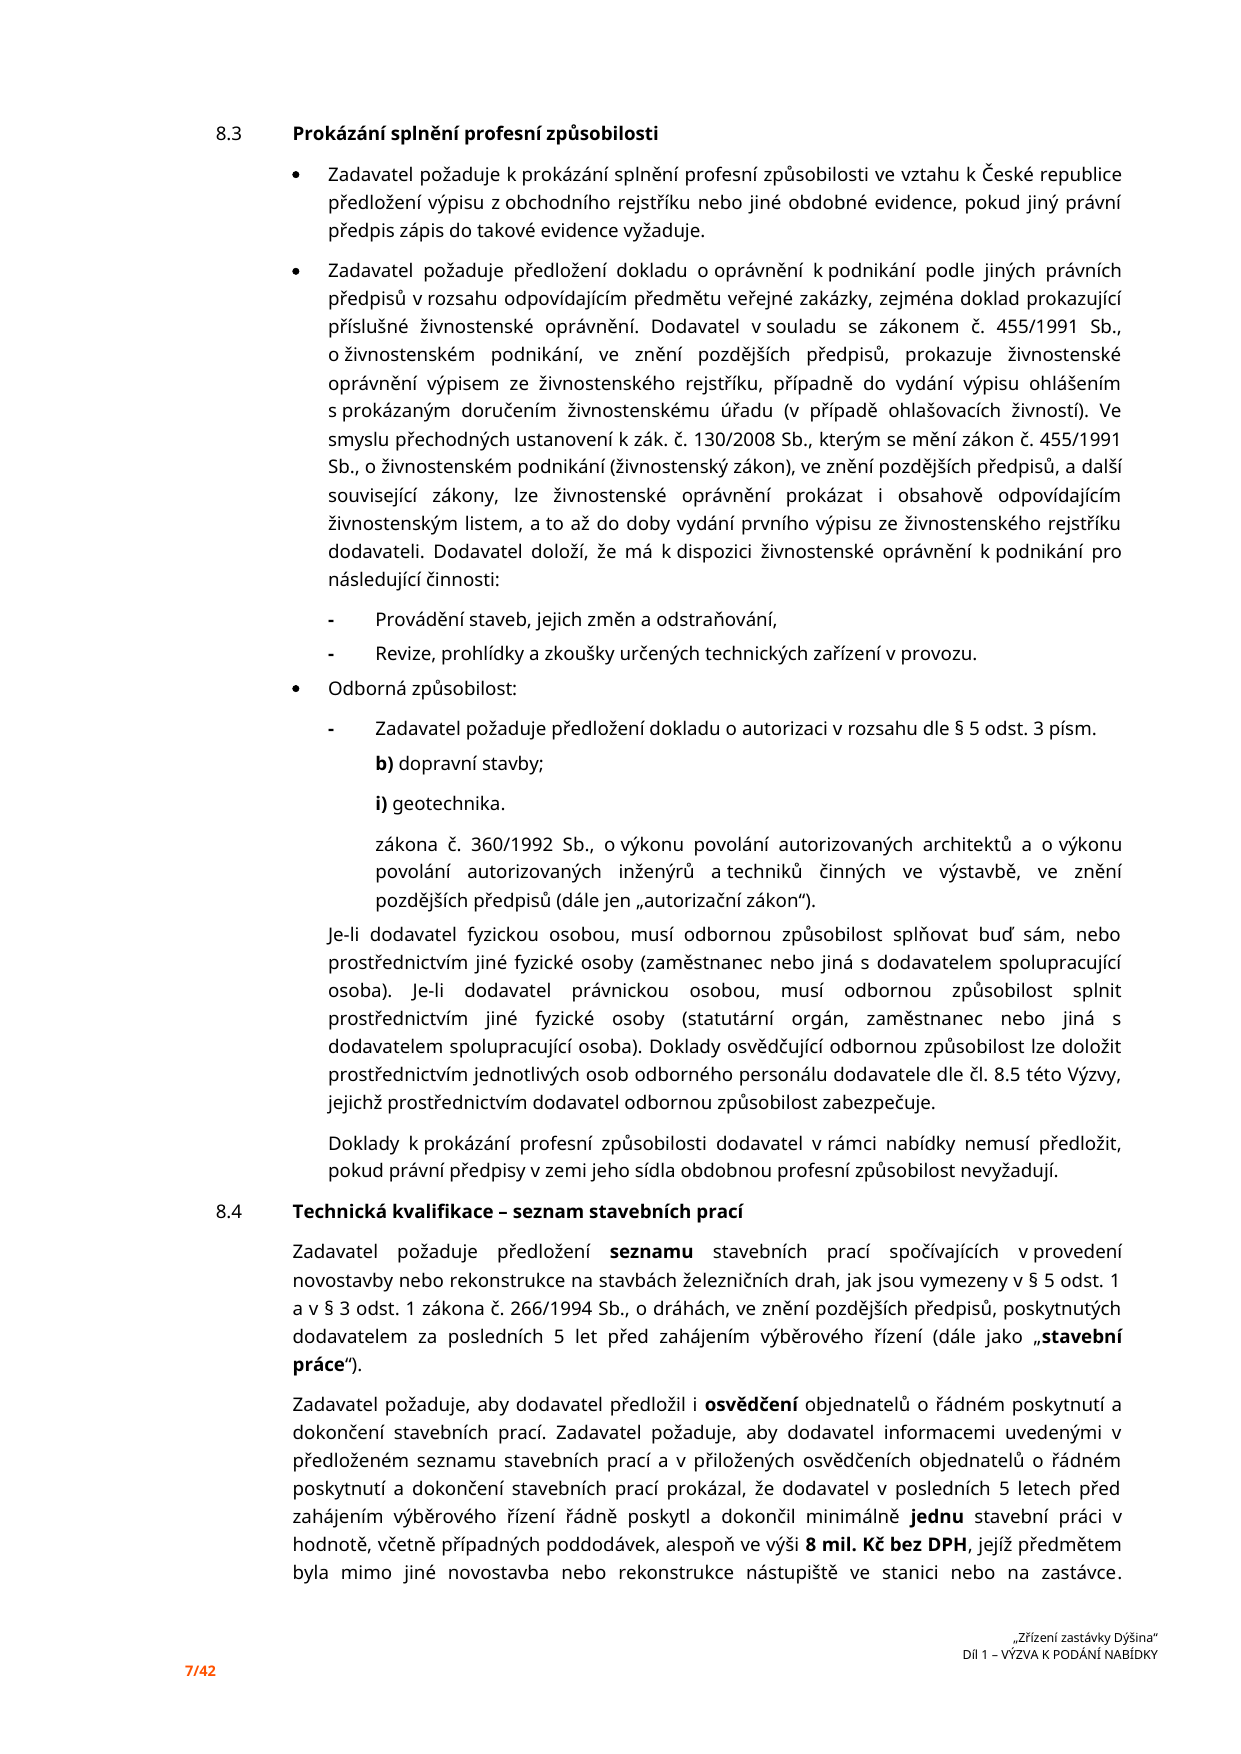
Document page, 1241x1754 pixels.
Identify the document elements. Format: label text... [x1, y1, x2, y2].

text Zadavatel požaduje předložení seznamu stavebních prací spočívajících v provedení novostavby nebo rekonstrukce na stavbách železničních drah, jak jsou vymezeny v § 5 odst. 1 a v § 3 odst. 1 zákona č. 266/1994 Sb., o dráhách, ve znění pozdějších předpisů, poskytnutých dodavatelem za posledních 5 let před zahájením výběrového řízení (dále jako „stavební práce“). [292, 1239, 1122, 1376]
list b) dopravní stavby; [339, 750, 1122, 775]
text Doklady k prokázání profesní způsobilosti dodavatel v rámci nabídky nemusí předložit, pokud právní předpisy v zemi jeho sídla obdobnou profesní způsobilost nevyžadují. [328, 1130, 1122, 1183]
text Technická kvalifikace – seznam stavebních prací [216, 1198, 1122, 1224]
text Odborná způsobilost: [292, 675, 1122, 701]
text Je-li dodavatel fyzickou osobou, musí odbornou způsobilost splňovat buď sám, nebo prostřednictvím jiné fyzické osoby (zaměstnanec nebo jiná s dodavatelem spolupracující osoba). Je-li dodavatel právnickou osobou, musí odbornou způsobilost splnit prostřednictvím jiné fyzické osoby (statutární orgán, zaměstnanec nebo jiná s dodavatelem spolupracující osoba). Doklady osvědčující odbornou způsobilost lze doložit prostřednictvím jednotlivých osob odborného personálu dodavatele dle čl. 8.5 této Výzvy, jejichž prostřednictvím dodavatel odbornou způsobilost zabezpečuje. [328, 921, 1122, 1115]
text Zadavatel požaduje předložení dokladu o oprávnění k podnikání podle jiných právních předpisů v rozsahu odpovídajícím předmětu veřejné zakázky, zejména doklad prokazující příslušné živnostenské oprávnění. Dodavatel v souladu se zákonem č. 455/1991 Sb., o živnostenském podnikání, ve znění pozdějších předpisů, prokazuje živnostenské oprávnění výpisem ze živnostenského rejstříku, případně do vydání výpisu ohlášením s prokázaným doručením živnostenskému úřadu (v případě ohlašovacích živností). Ve smyslu přechodných ustanovení k zák. č. 130/2008 Sb., kterým se mění zákon č. 455/1991 Sb., o živnostenském podnikání (živnostenský zákon), ve znění pozdějších předpisů, a další související zákony, lze živnostenské oprávnění prokázat i obsahově odpovídajícím živnostenským listem, a to až do doby vydání prvního výpisu ze živnostenského rejstříku dodavateli. Dodavatel doloží, že má k dispozici živnostenské oprávnění k podnikání pro následující činnosti: [292, 258, 1122, 591]
text Zadavatel požaduje k prokázání splnění profesní způsobilosti ve vztahu k České republice předložení výpisu z obchodního rejstříku nebo jiné obdobné evidence, pokud jiný právní předpis zápis do takové evidence vyžaduje. [292, 161, 1122, 243]
text Provádění staveb, jejich změn a odstraňování, [328, 606, 1122, 632]
text Prokázání splnění profesní způsobilosti [216, 121, 1122, 146]
list i) geotechnika. [339, 790, 1122, 816]
text Revize, prohlídky a zkoušky určených technických zařízení v provozu. [328, 641, 1122, 666]
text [292, 1391, 1122, 1585]
text Zadavatel požaduje předložení dokladu o autorizaci v rozsahu dle § 5 odst. 3 písm. [328, 716, 1122, 741]
list zákona č. 360/1992 Sb., o výkonu povolání autorizovaných architektů a o výkonu povolání autorizovaných inženýrů a techniků činných ve výstavbě, ve znění pozdějších předpisů (dále jen „autorizační zákon“). [375, 831, 1122, 912]
